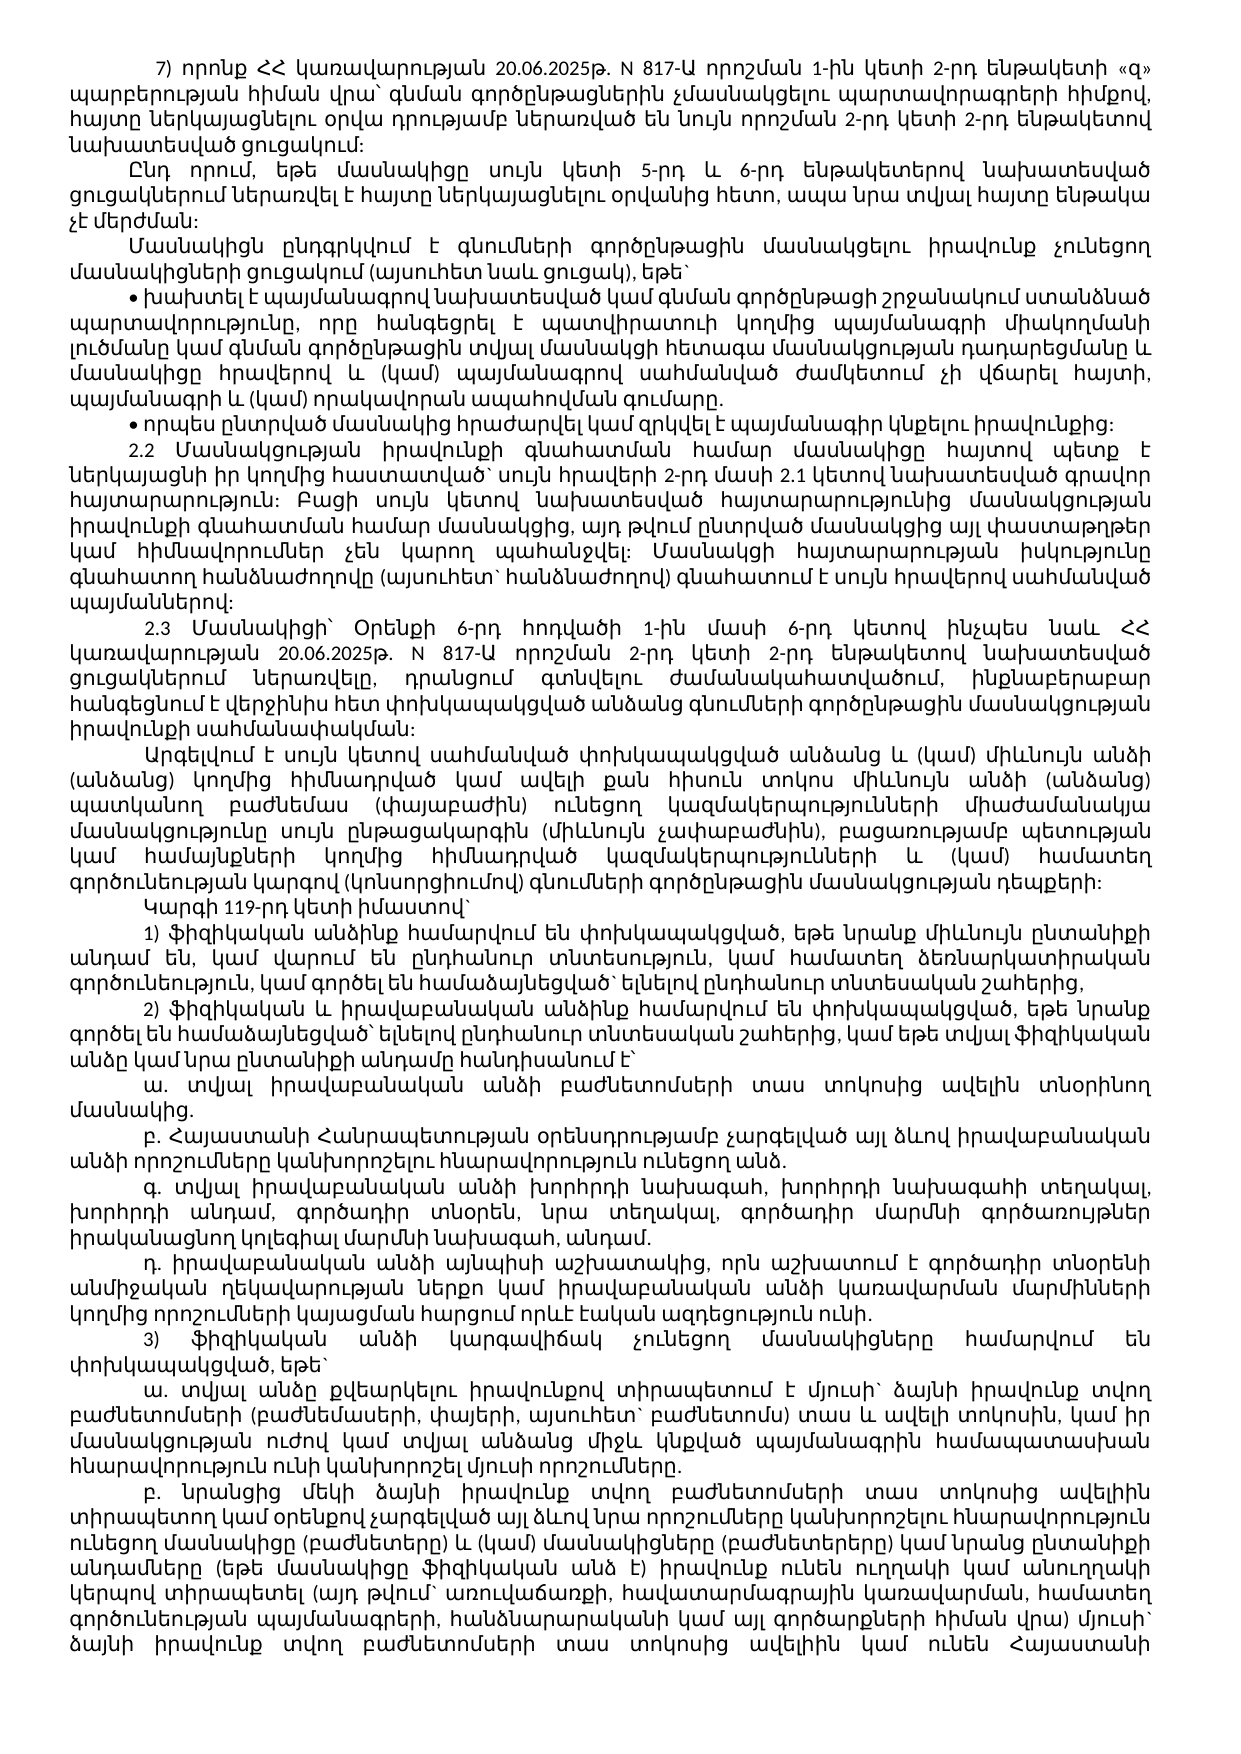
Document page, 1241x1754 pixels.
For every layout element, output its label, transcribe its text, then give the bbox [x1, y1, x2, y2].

text 2) ֆիզիկական և իրավաբանական անձինք համարվում են փոխկապակցված, եթե նրանք գործել են համաձայնեցված՝ ելնելով ընդհանուր տնտեսական շահերից, կամ եթե տվյալ ֆիզիկական անձը կամ նրա ընտանիքի անդամը հանդիսանում է՝ [69, 996, 1152, 1072]
text 3) ֆիզիկական անձի կարգավիճակ չունեցող մասնակիցները համարվում են փոխկապակցված, եթե` [69, 1326, 1152, 1377]
text դ. իրավաբանական անձի այնպիսի աշխատակից, որն աշխատում է գործադիր տնօրենի անմիջական ղեկավարության ներքո կամ իրավաբանական անձի կառավարման մարմինների կողմից որոշումների կայացման հարցում որևէ էական ազդեցություն ունի. [69, 1250, 1152, 1326]
text ա. տվյալ անձը քվեարկելու իրավունքով տիրապետում է մյուսի` ձայնի իրավունք տվող բաժնետոմսերի (բաժնեմասերի, փայերի, այսուհետ` բաժնետոմս) տաս և ավելի տոկոսին, կամ իր մասնակցության ուժով կամ տվյալ անձանց միջև կնքված պայմանագրին համապատասխան հնարավորություն ունի կանխորոշել մյուսի որոշումները. [69, 1377, 1152, 1479]
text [69, 1479, 1152, 1657]
text գ. տվյալ իրավաբանական անձի խորհրդի նախագահ, խորհրդի նախագահի տեղակալ, խորհրդի անդամ, գործադիր տնօրեն, նրա տեղակալ, գործադիր մարմնի գործառույթներ իրականացնող կոլեգիալ մարմնի նախագահ, անդամ. [69, 1174, 1152, 1250]
text 2.3 Մասնակիցի՝ Օրենքի 6-րդ հոդվածի 1-ին մասի 6-րդ կետով ինչպես նաև ՀՀ կառավարության 20.06.2025թ. N 817-Ա որոշման 2-րդ կետի 2-րդ ենթակետով նախատեսված ցուցակներում ներառվելը, դրանցում գտնվելու ժամանակահատվածում, ինքնաբերաբար հանգեցնում է վերջինիս հետ փոխկապակցված անձանց գնումների գործընթացին մասնակցության իրավունքի սահմանափակման: [69, 615, 1152, 742]
text 7) որոնք ՀՀ կառավարության 20.06.2025թ. N 817-Ա որոշման 1-ին կետի 2-րդ ենթակետի «զ» պարբերության հիման վրա՝ գնման գործընթացներին չմասնակցելու պարտավորագրերի հիմքով, հայտը ներկայացնելու օրվա դրությամբ ներառված են նույն որոշման 2-րդ կետի 2-րդ ենթակետով նախատեսված ցուցակում: [69, 56, 1152, 157]
text Կարգի 119-րդ կետի իմաստով` [69, 894, 1152, 920]
text ա. տվյալ իրավաբանական անձի բաժնետոմսերի տաս տոկոսից ավելին տնօրինող մասնակից. [69, 1072, 1152, 1123]
text Արգելվում է սույն կետով սահմանված փոխկապակցված անձանց և (կամ) միևնույն անձի (անձանց) կողմից հիմնադրված կամ ավելի քան հիսուն տոկոս միևնույն անձի (անձանց) պատկանող բաժնեմաս (փայաբաժին) ունեցող կազմակերպությունների միաժամանակյա մասնակցությունը սույն ընթացակարգին (միևնույն չափաբաժնին), բացառությամբ պետության կամ համայնքների կողմից հիմնադրված կազմակերպությունների և (կամ) համատեղ գործունեության կարգով (կոնսորցիումով) գնումների գործընթացին մասնակցության դեպքերի: [69, 742, 1152, 894]
text • որպես ընտրված մասնակից հրաժարվել կամ զրկվել է պայմանագիր կնքելու իրավունքից: [69, 411, 1152, 437]
text • խախտել է պայմանագրով նախատեսված կամ գնման գործընթացի շրջանակում ստանձնած պարտավորությունը, որը հանգեցրել է պատվիրատուի կողմից պայմանագրի միակողմանի լուծմանը կամ գնման գործընթացին տվյալ մասնակցի հետագա մասնակցության դադարեցմանը և մասնակիցը հրավերով և (կամ) պայմանագրով սահմանված ժամկետում չի վճարել հայտի, պայմանագրի և (կամ) որակավորան ապահովման գումարը. [69, 284, 1152, 411]
text Մասնակիցն ընդգրկվում է գնումների գործընթացին մասնակցելու իրավունք չունեցող մասնակիցների ցուցակում (այսուհետ նաև ցուցակ), եթե` [69, 233, 1152, 284]
text 2.2 Մասնակցության իրավունքի գնահատման համար մասնակիցը հայտով պետք է ներկայացնի իր կողմից հաստատված` սույն հրավերի 2-րդ մասի 2.1 կետով նախատեսված գրավոր հայտարարություն: Բացի սույն կետով նախատեսված հայտարարությունից մասնակցության իրավունքի գնահատման համար մասնակցից, այդ թվում ընտրված մասնակցից այլ փաստաթղթեր կամ հիմնավորումներ չեն կարող պահանջվել: Մասնակցի հայտարարության իսկությունը գնահատող հանձնաժողովը (այսուհետ` հանձնաժողով) գնահատում է սույն հրավերով սահմանված պայմաններով: [69, 437, 1152, 615]
text բ. Հայաստանի Հանրապետության օրենսդրությամբ չարգելված այլ ձևով իրավաբանական անձի որոշումները կանխորոշելու հնարավորություն ունեցող անձ. [69, 1123, 1152, 1174]
text 1) ֆիզիկական անձինք համարվում են փոխկապակցված, եթե նրանք միևնույն ընտանիքի անդամ են, կամ վարում են ընդհանուր տնտեսություն, կամ համատեղ ձեռնարկատիրական գործունեություն, կամ գործել են համաձայնեցված` ելնելով ընդհանուր տնտեսական շահերից, [69, 920, 1152, 996]
text Ընդ որում, եթե մասնակիցը սույն կետի 5-րդ և 6-րդ ենթակետերով նախատեսված ցուցակներում ներառվել է հայտը ներկայացնելու օրվանից հետո, ապա նրա տվյալ հայտը ենթակա չէ մերժման: [69, 157, 1152, 233]
